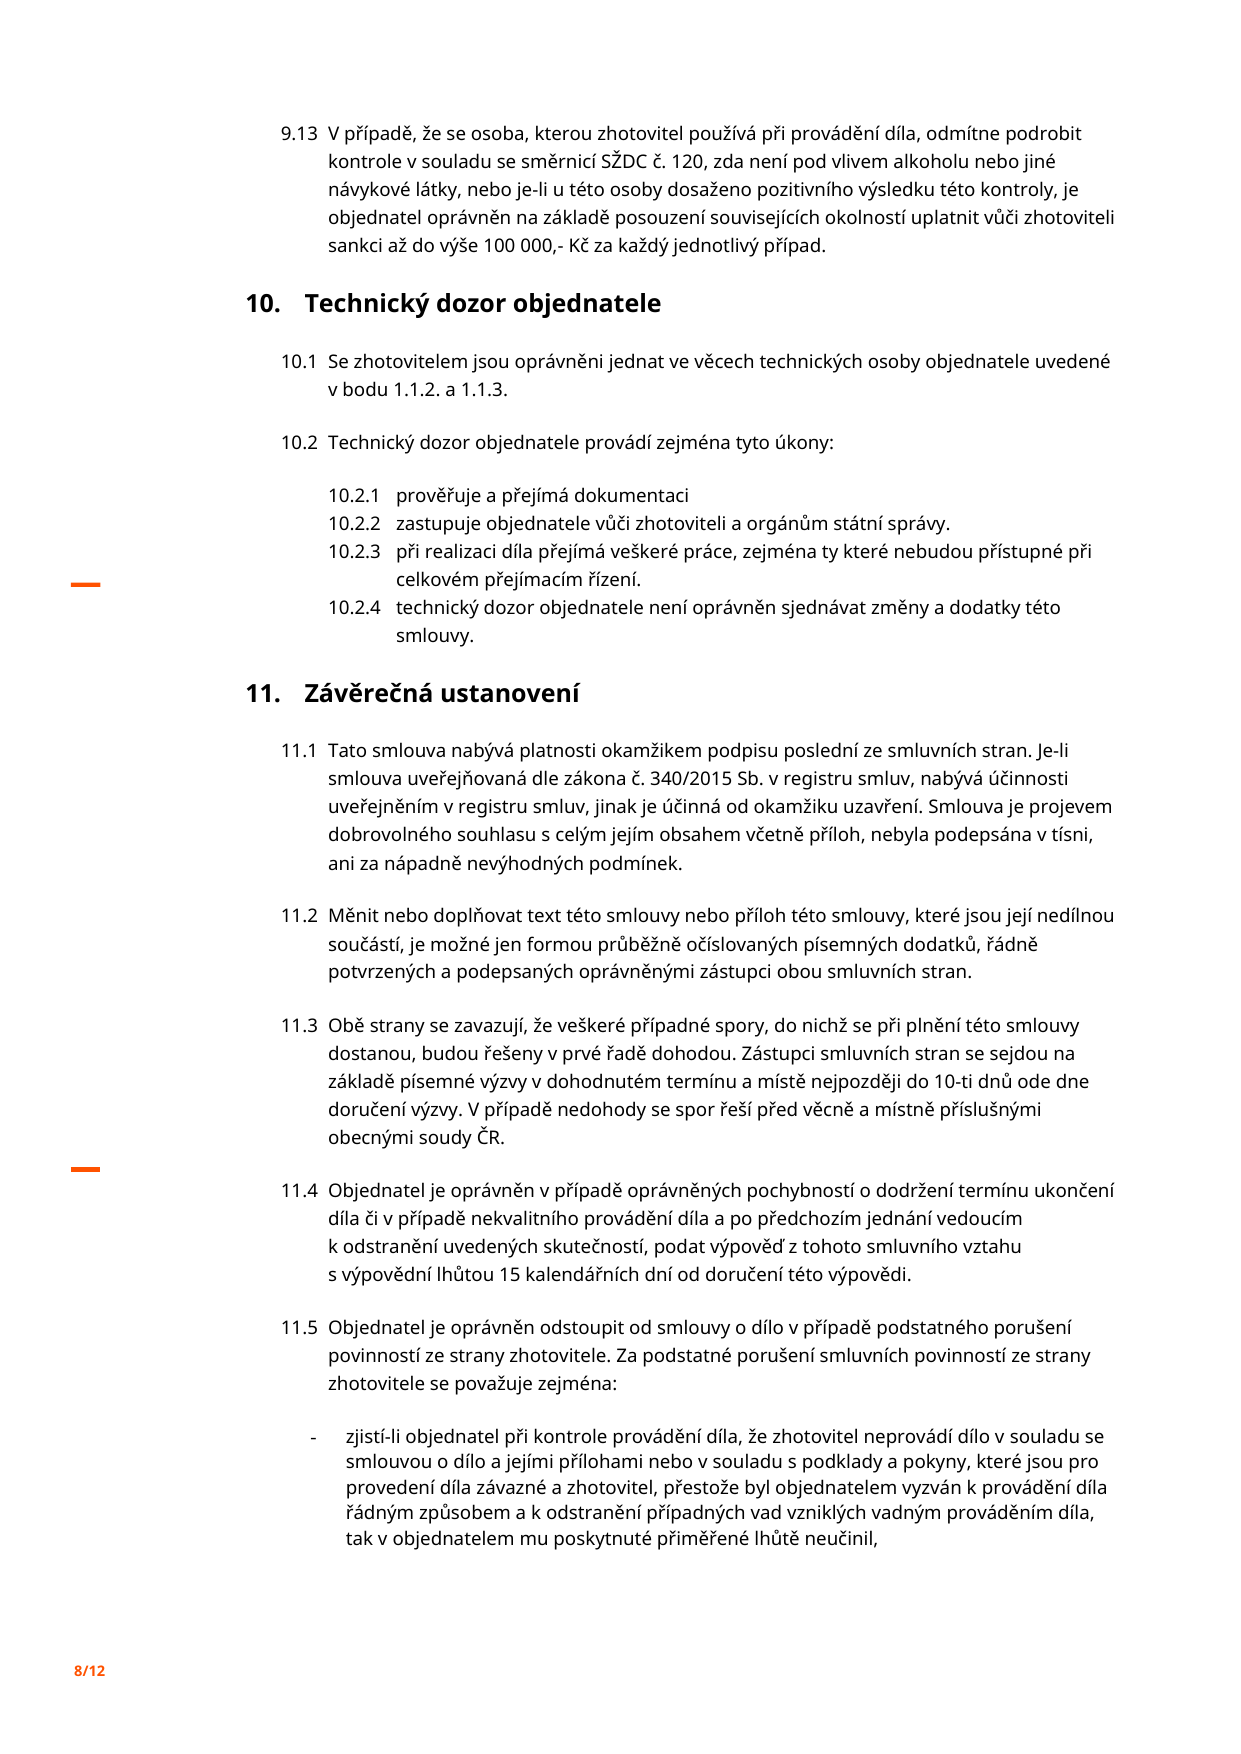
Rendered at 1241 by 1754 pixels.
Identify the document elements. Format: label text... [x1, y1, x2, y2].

list zastupuje objednatele vůči zhotoviteli a orgánům státní správy. [328, 510, 1122, 536]
list Technický dozor objednatele provádí zejména tyto úkony: [281, 429, 1122, 455]
list Tato smlouva nabývá platnosti okamžikem podpisu poslední ze smluvních stran. Je-li smlouva uveřejňovaná dle zákona č. 340/2015 Sb. v registru smluv, nabývá účinnosti uveřejněním v registru smluv, jinak je účinná od okamžiku uzavření. Smlouva je projevem dobrovolného souhlasu s celým jejím obsahem včetně příloh, nebyla podepsána v tísni, ani za nápadně nevýhodných podmínek. [281, 738, 1122, 875]
list technický dozor objednatele není oprávněn sjednávat změny a dodatky této smlouvy. [328, 594, 1122, 648]
list Se zhotovitelem jsou oprávněni jednat ve věcech technických osoby objednatele uvedené v bodu 1.1.2. a 1.1.3. [281, 348, 1122, 402]
list zjistí-li objednatel při kontrole provádění díla, že zhotovitel neprovádí dílo v souladu se smlouvou o dílo a jejími přílohami nebo v souladu s podklady a pokyny, které jsou pro provedení díla závazné a zhotovitel, přestože byl objednatelem vyzván k provádění díla řádným způsobem a k odstranění případných vad vzniklých vadným prováděním díla, tak v objednatelem mu poskytnuté přiměřené lhůtě neučinil, [310, 1423, 1122, 1551]
list Obě strany se zavazují, že veškeré případné spory, do nichž se při plnění této smlouvy dostanou, budou řešeny v prvé řadě dohodou. Zástupci smluvních stran se sejdou na základě písemné výzvy v dohodnutém termínu a místě nejpozději do 10-ti dnů ode dne doručení výzvy. V případě nedohody se spor řeší před věcně a místně příslušnými obecnými soudy ČR. [281, 1012, 1122, 1149]
list Objednatel je oprávněn v případě oprávněných pochybností o dodržení termínu ukončení díla či v případě nekvalitního provádění díla a po předchozím jednání vedoucím k odstranění uvedených skutečností, podat výpověď z tohoto smluvního vztahu s výpovědní lhůtou 15 kalendářních dní od doručení této výpovědi. [281, 1177, 1122, 1287]
list Závěrečná ustanovení [245, 675, 1122, 709]
list při realizaci díla přejímá veškeré práce, zejména ty které nebudou přístupné při celkovém přejímacím řízení. [328, 538, 1122, 592]
list Objednatel je oprávněn odstoupit od smlouvy o dílo v případě podstatného porušení povinností ze strany zhotovitele. Za podstatné porušení smluvních povinností ze strany zhotovitele se považuje zejména: [281, 1314, 1122, 1396]
list V případě, že se osoba, kterou zhotovitel používá při provádění díla, odmítne podrobit kontrole v souladu se směrnicí SŽDC č. 120, zda není pod vlivem alkoholu nebo jiné návykové látky, nebo je-li u této osoby dosaženo pozitivního výsledku této kontroly, je objednatel oprávněn na základě posouzení souvisejících okolností uplatnit vůči zhotoviteli sankci až do výše 100 000,- Kč za každý jednotlivý případ. [281, 121, 1122, 258]
list Technický dozor objednatele [245, 286, 1122, 320]
list prověřuje a přejímá dokumentaci [328, 482, 1122, 508]
list Měnit nebo doplňovat text této smlouvy nebo příloh této smlouvy, které jsou její nedílnou součástí, je možné jen formou průběžně očíslovaných písemných dodatků, řádně potvrzených a podepsaných oprávněnými zástupci obou smluvních stran. [281, 903, 1122, 984]
